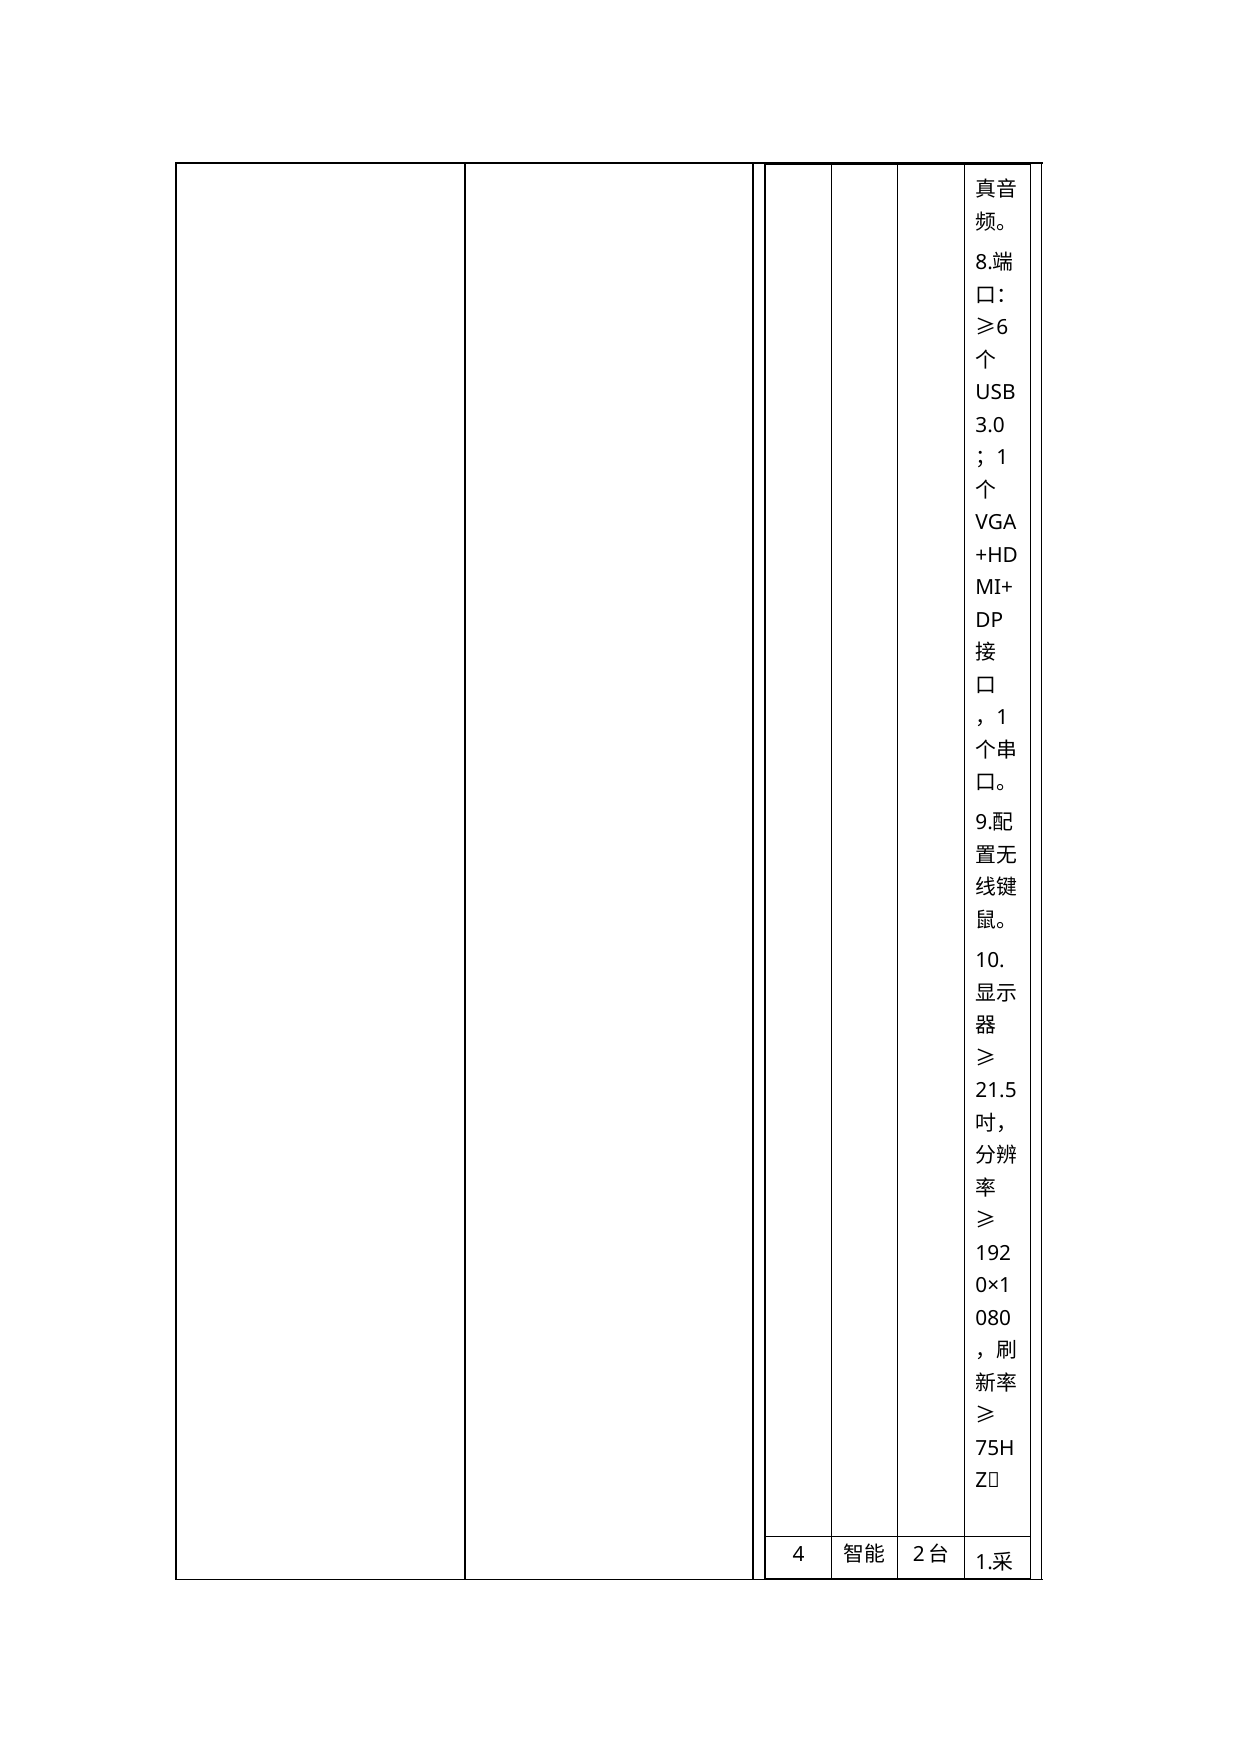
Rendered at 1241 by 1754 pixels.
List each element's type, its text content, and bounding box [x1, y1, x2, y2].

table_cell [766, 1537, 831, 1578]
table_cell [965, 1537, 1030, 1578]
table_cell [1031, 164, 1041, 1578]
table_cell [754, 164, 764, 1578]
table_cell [766, 165, 831, 1536]
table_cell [898, 165, 964, 1536]
table_cell 1 [466, 164, 752, 1578]
table_cell [177, 164, 464, 1578]
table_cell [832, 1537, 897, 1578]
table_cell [832, 165, 897, 1536]
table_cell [965, 165, 1030, 1536]
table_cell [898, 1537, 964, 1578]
